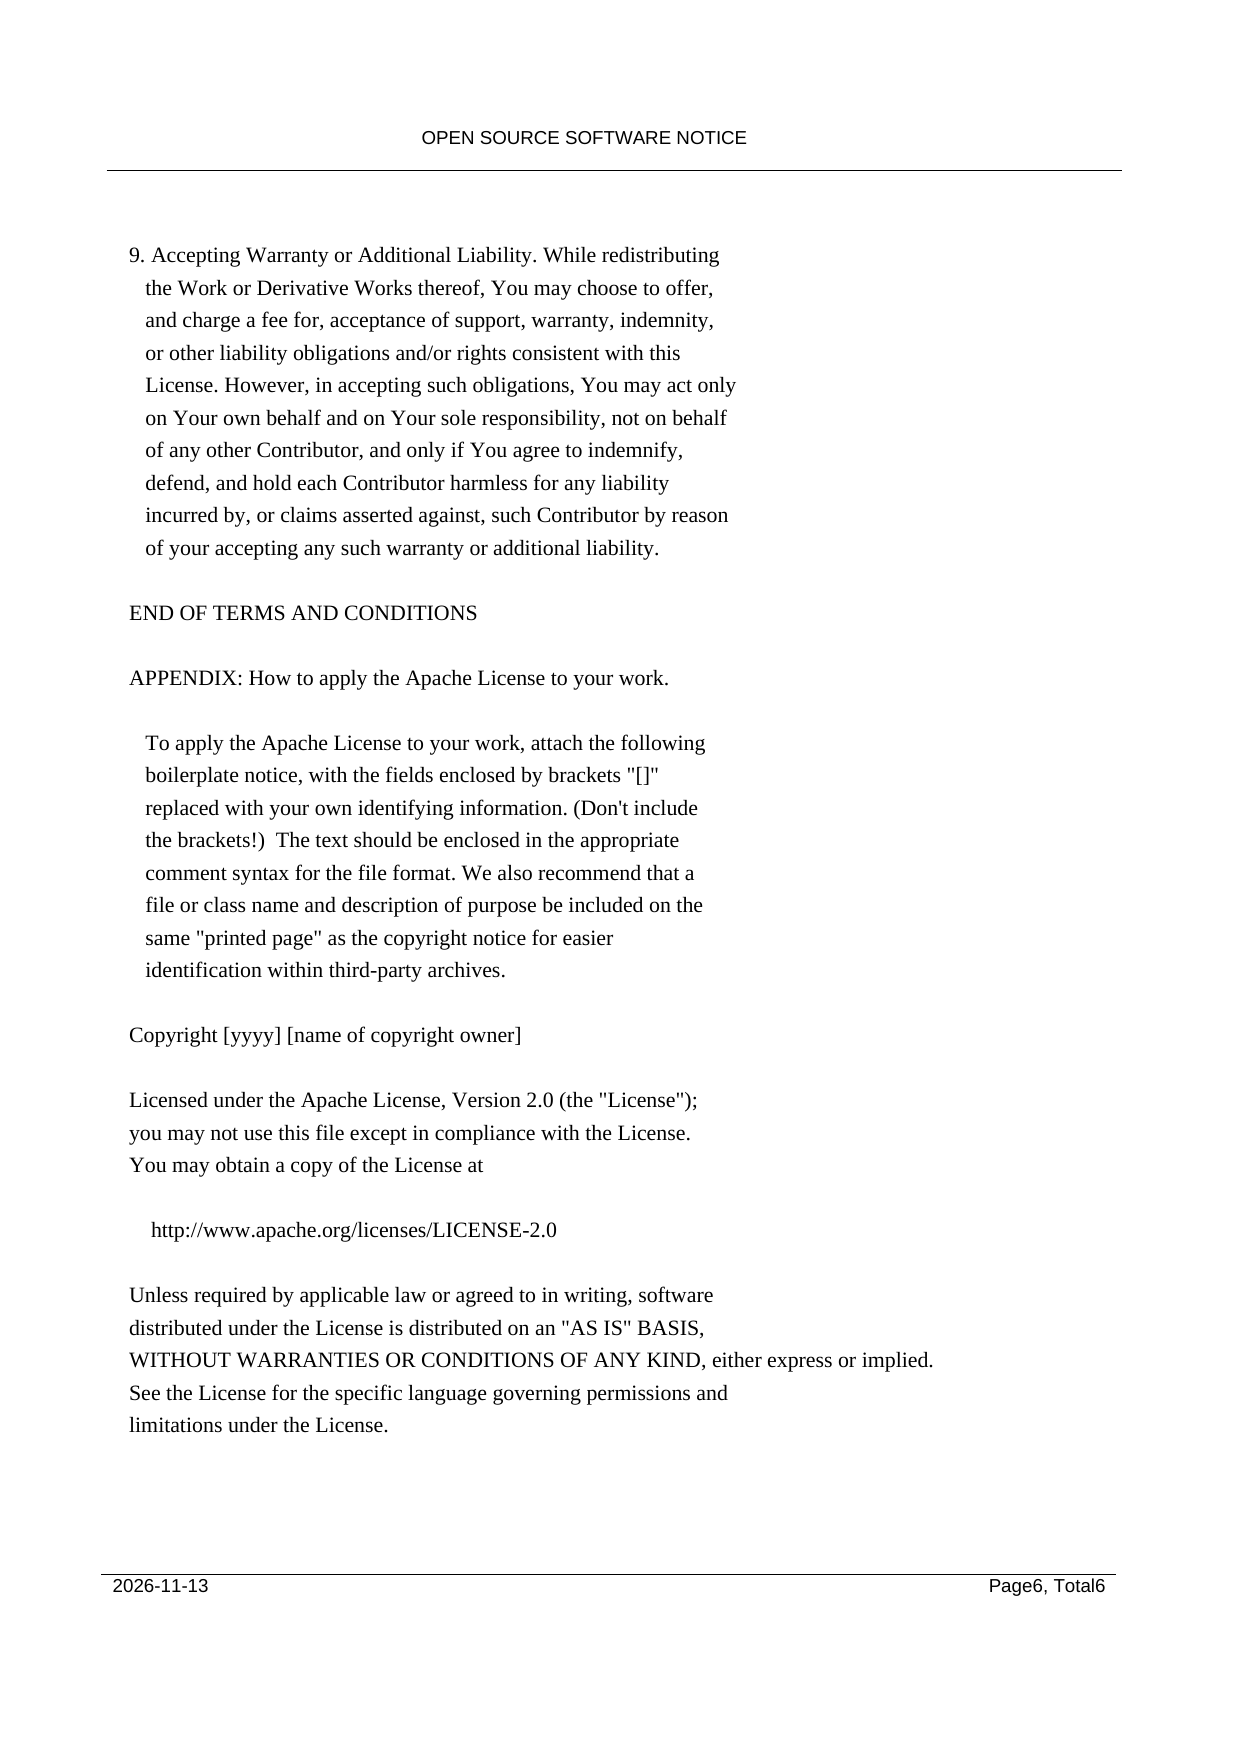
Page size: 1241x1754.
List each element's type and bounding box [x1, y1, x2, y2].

text [112, 206, 1128, 1441]
